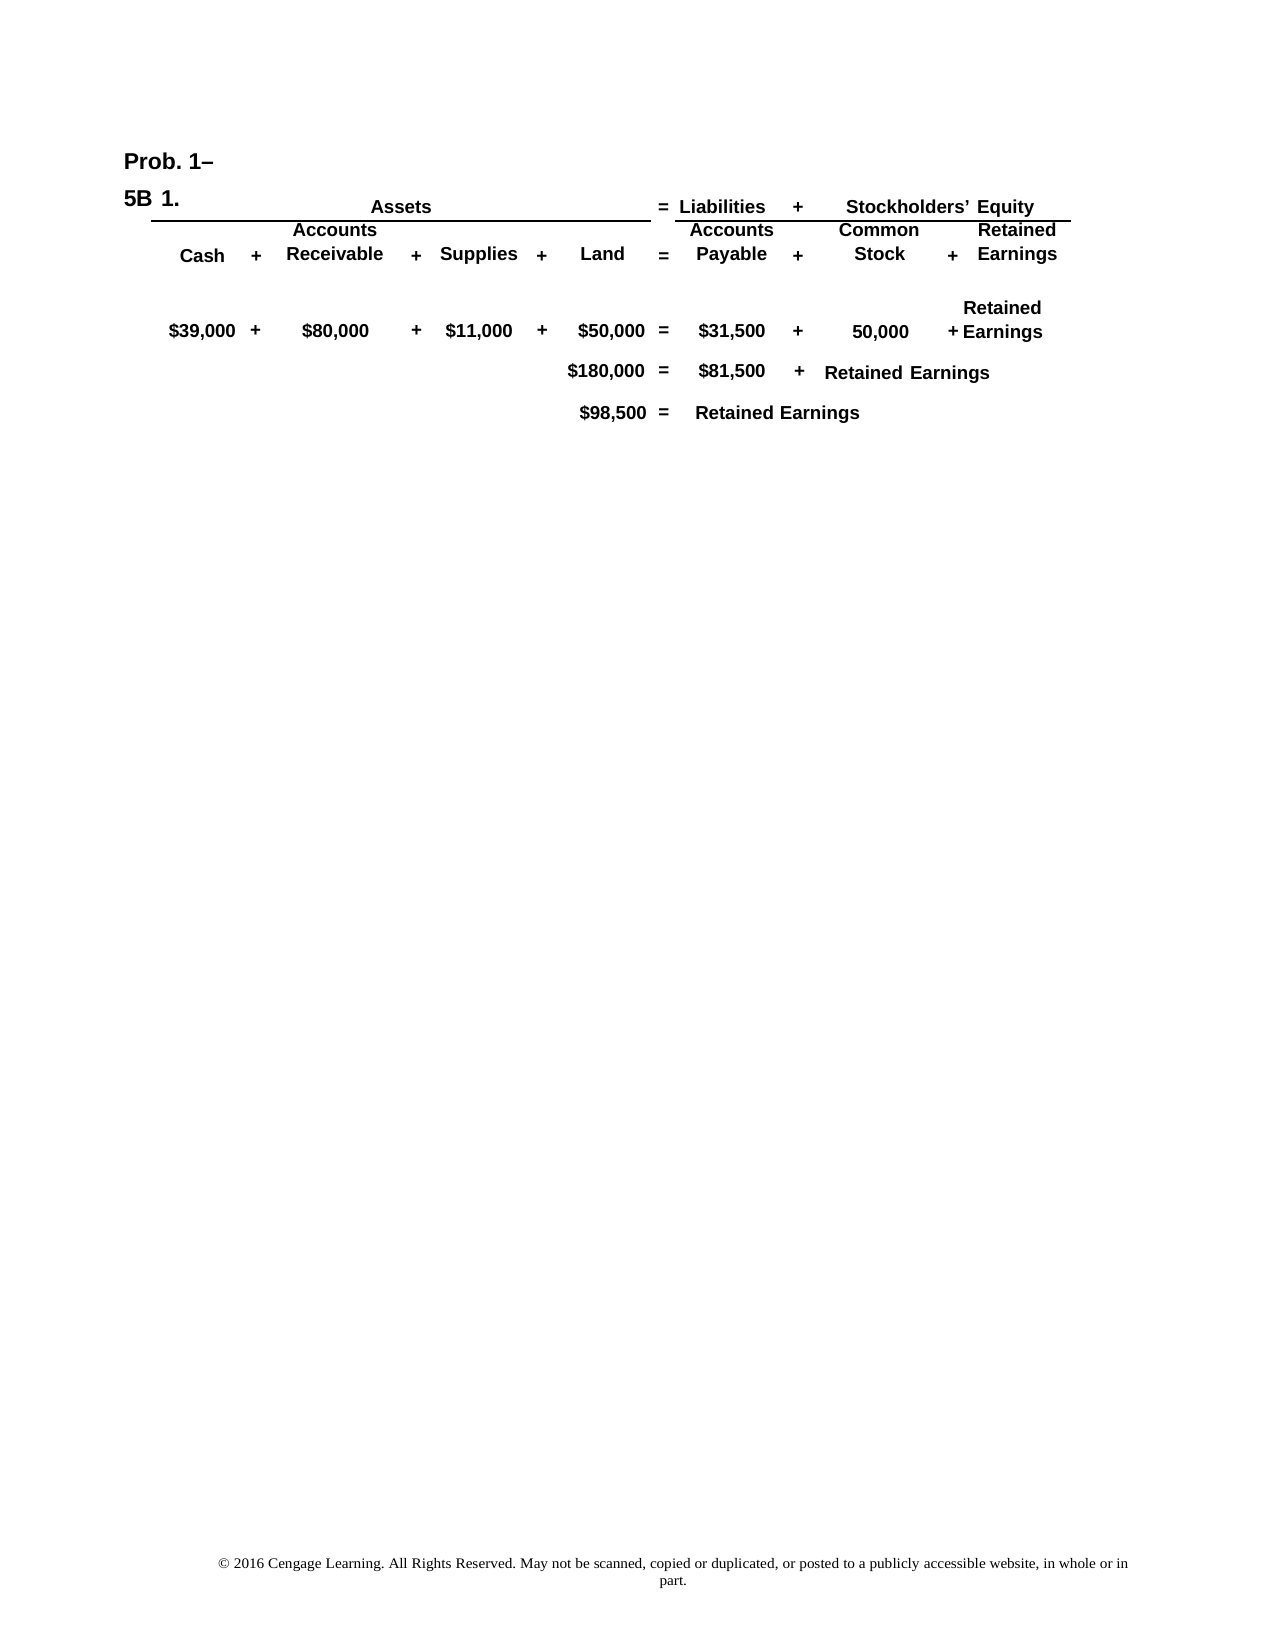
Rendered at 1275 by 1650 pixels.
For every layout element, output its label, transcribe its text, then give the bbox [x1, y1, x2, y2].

text Stockholders’ Equity [846, 196, 1096, 218]
text Land [580, 243, 626, 264]
text = Payable + [658, 242, 803, 266]
text 50,000 + [112, 320, 958, 342]
text Accounts [660, 218, 803, 240]
text = Retained Earnings [658, 400, 1096, 423]
text Common Stock + [839, 218, 958, 266]
text Accounts [292, 218, 385, 240]
text $98,500 [112, 401, 647, 423]
text Prob. 1–5B 1. [123, 148, 242, 211]
text + Receivable [251, 242, 385, 266]
text Cash [179, 244, 226, 266]
text Retained Earnings [824, 362, 1096, 384]
text + Supplies + [411, 242, 548, 266]
text Retained Earnings [963, 297, 1096, 342]
text = Liabilities + [658, 196, 803, 218]
text Assets [370, 196, 433, 218]
text Retained Earnings [977, 218, 1096, 264]
